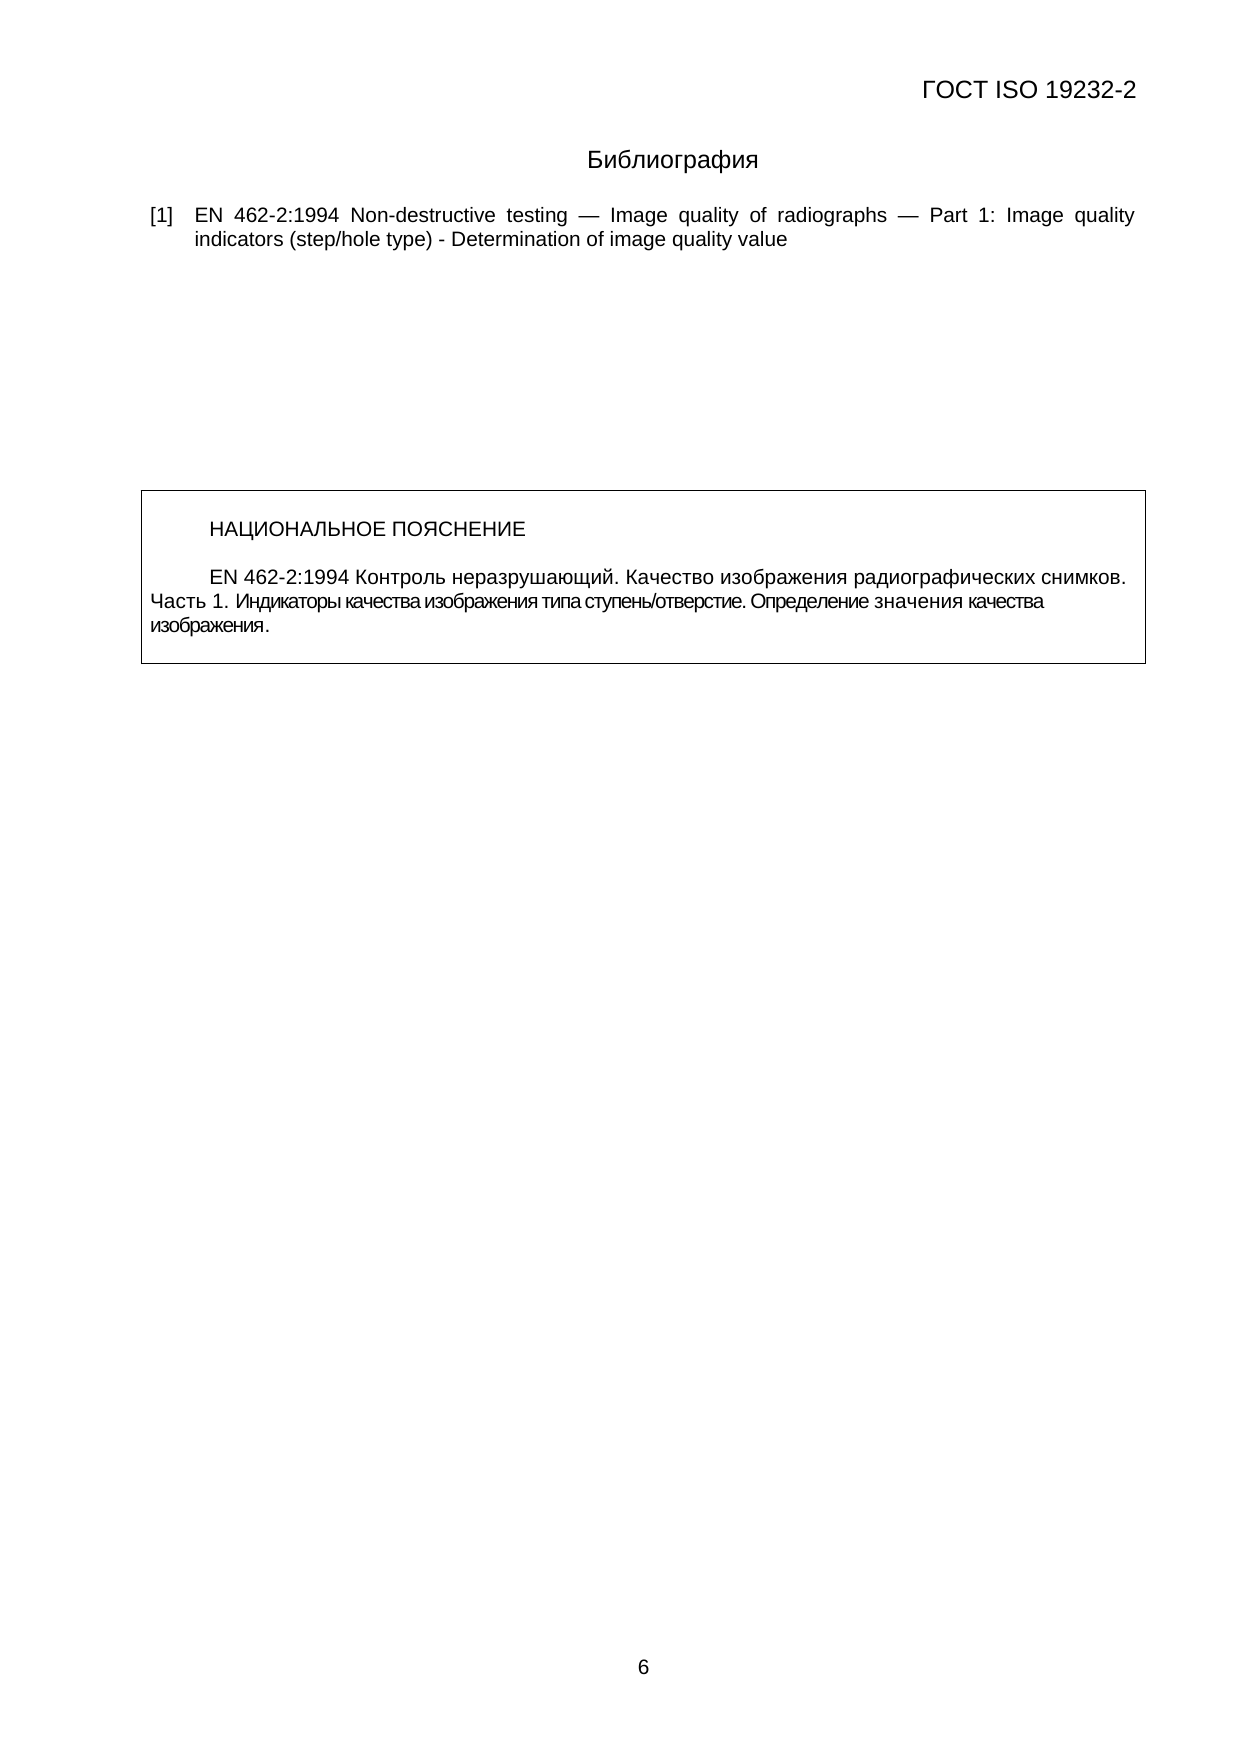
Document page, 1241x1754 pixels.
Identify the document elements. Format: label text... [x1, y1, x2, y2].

text Библиография [150, 145, 1137, 174]
text НАЦИОНАЛЬНОЕ ПОЯСНЕНИЕ [150, 517, 1137, 541]
text [1] EN 462-2:1994 Non-destructive testing — Image quality of radiographs — Part 1: Image quality indicators (step/hole type) - Determination of image quality value [150, 203, 1137, 251]
text EN 462-2:1994 Контроль неразрушающий. Качество изображения радиографических снимков. Часть 1. Индикаторы качества изображения типа ступень/отверстие. Определение значения качества изображения. [150, 565, 1137, 637]
